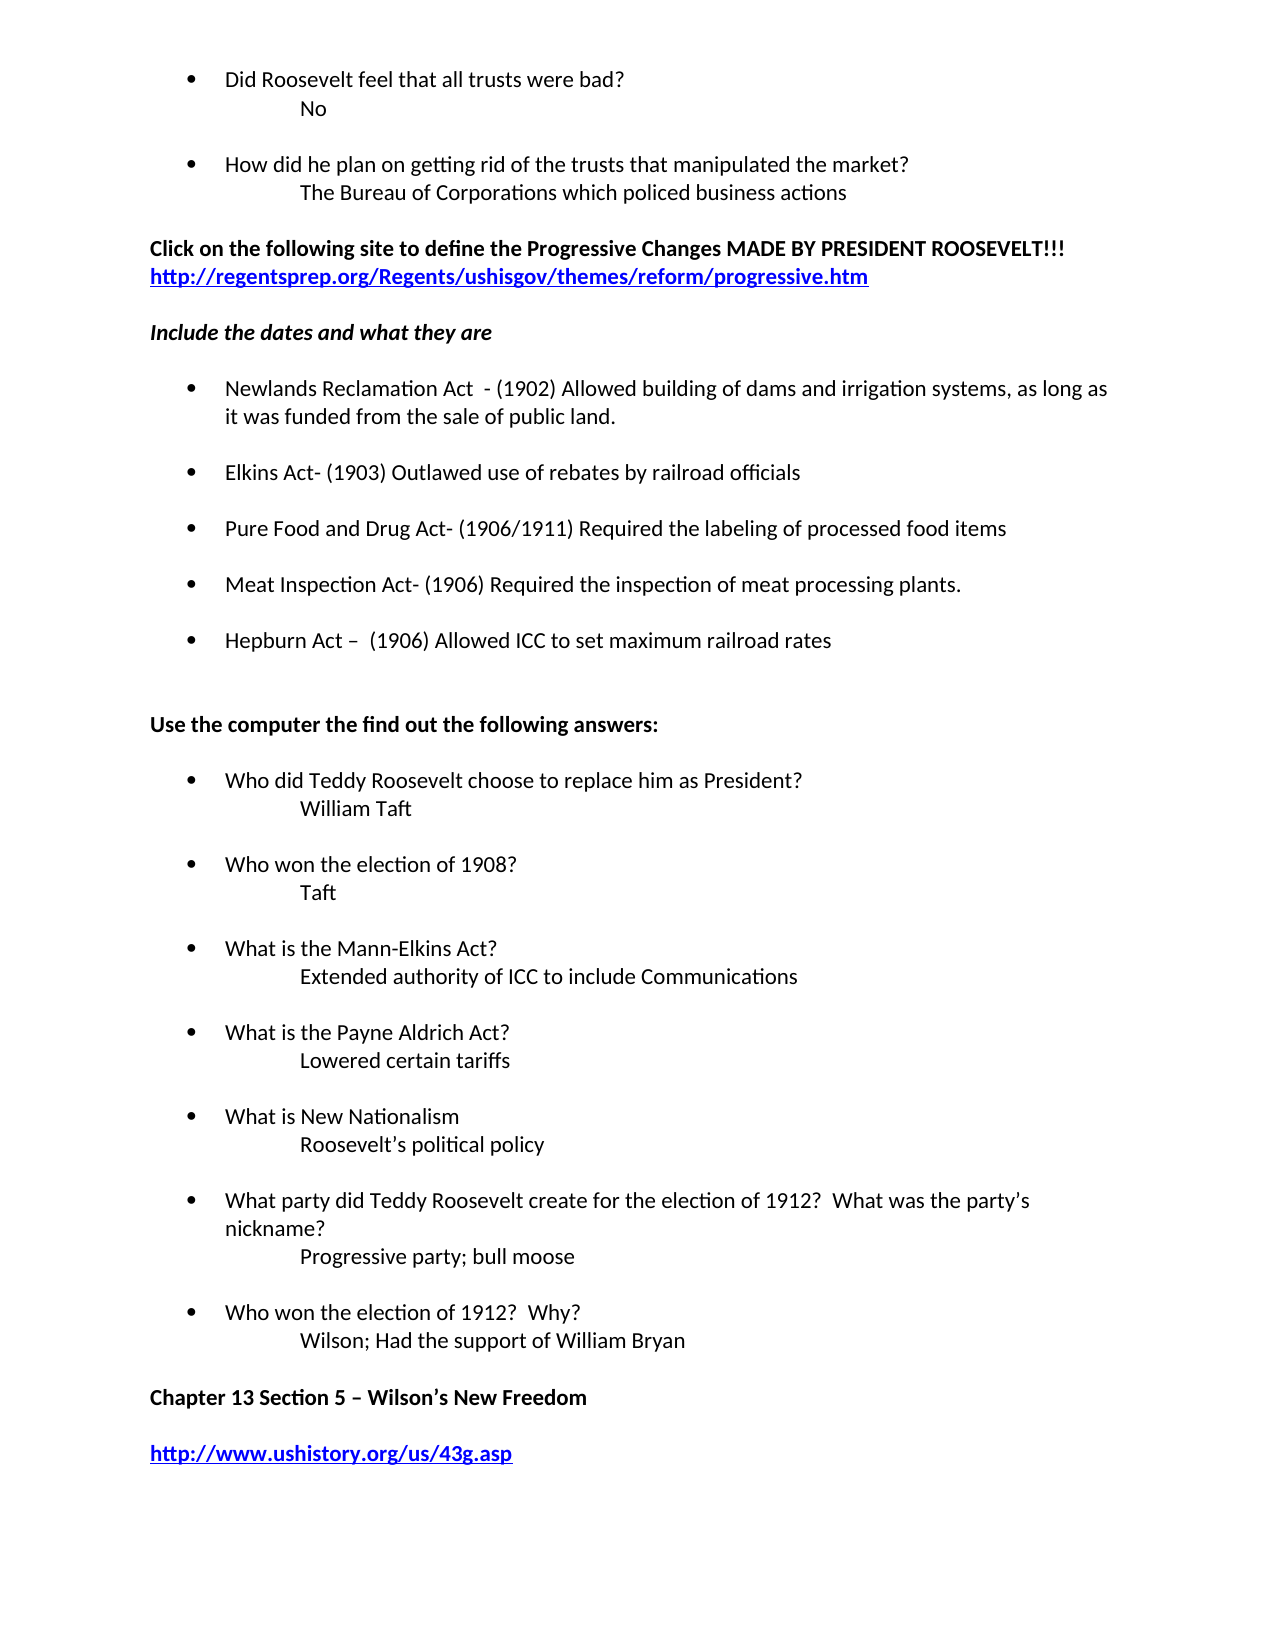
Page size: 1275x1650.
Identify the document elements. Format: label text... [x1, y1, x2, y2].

list Meat Inspection Act- (1906) Required the inspection of meat processing plants. [187, 570, 1125, 598]
list Who won the election of 1908? [187, 850, 1125, 878]
text Extended authority of ICC to include Communications [300, 962, 1125, 990]
list Newlands Reclamation Act - (1902) Allowed building of dams and irrigation systems, as long as it was funded from the sale of public land. [187, 374, 1125, 430]
text Wilson; Had the support of William Bryan [300, 1327, 1125, 1354]
text Roosevelt’s political policy [300, 1130, 1125, 1158]
list Hepburn Act – (1906) Allowed ICC to set maximum railroad rates [187, 626, 1125, 654]
list Pure Food and Drug Act- (1906/1911) Required the labeling of processed food items [187, 514, 1125, 542]
list What party did Teddy Roosevelt create for the election of 1912? What was the party’s nickname? [187, 1186, 1125, 1242]
text Progressive party; bull moose [300, 1242, 1125, 1271]
text Taft [300, 878, 1125, 906]
text Click on the following site to define the Progressive Changes MADE BY PRESIDENT ROOSEVELT!!! [150, 234, 1125, 262]
text Include the dates and what they are [150, 318, 1125, 346]
text Chapter 13 Section 5 – Wilson’s New Freedom [150, 1383, 1125, 1411]
list What is the Mann-Elkins Act? [187, 934, 1125, 962]
text Lowered certain tariffs [300, 1046, 1125, 1074]
list Who won the election of 1912? Why? [187, 1298, 1125, 1327]
text http://www.ushistory.org/us/43g.asp [150, 1439, 1125, 1467]
list Elkins Act- (1903) Outlawed use of rebates by railroad officials [187, 458, 1125, 486]
text Use the computer the find out the following answers: [150, 710, 1125, 738]
list Did Roosevelt feel that all trusts were bad? [187, 66, 1125, 94]
list What is New Nationalism [187, 1102, 1125, 1130]
list Who did Teddy Roosevelt choose to replace him as President? [187, 766, 1125, 794]
text The Bureau of Corporations which policed business actions [300, 178, 1125, 206]
text No [300, 94, 1125, 122]
text http://regentsprep.org/Regents/ushisgov/themes/reform/progressive.htm [150, 262, 1125, 290]
list What is the Payne Aldrich Act? [187, 1018, 1125, 1046]
list How did he plan on getting rid of the trusts that manipulated the market? [187, 150, 1125, 178]
text William Taft [300, 794, 1125, 822]
